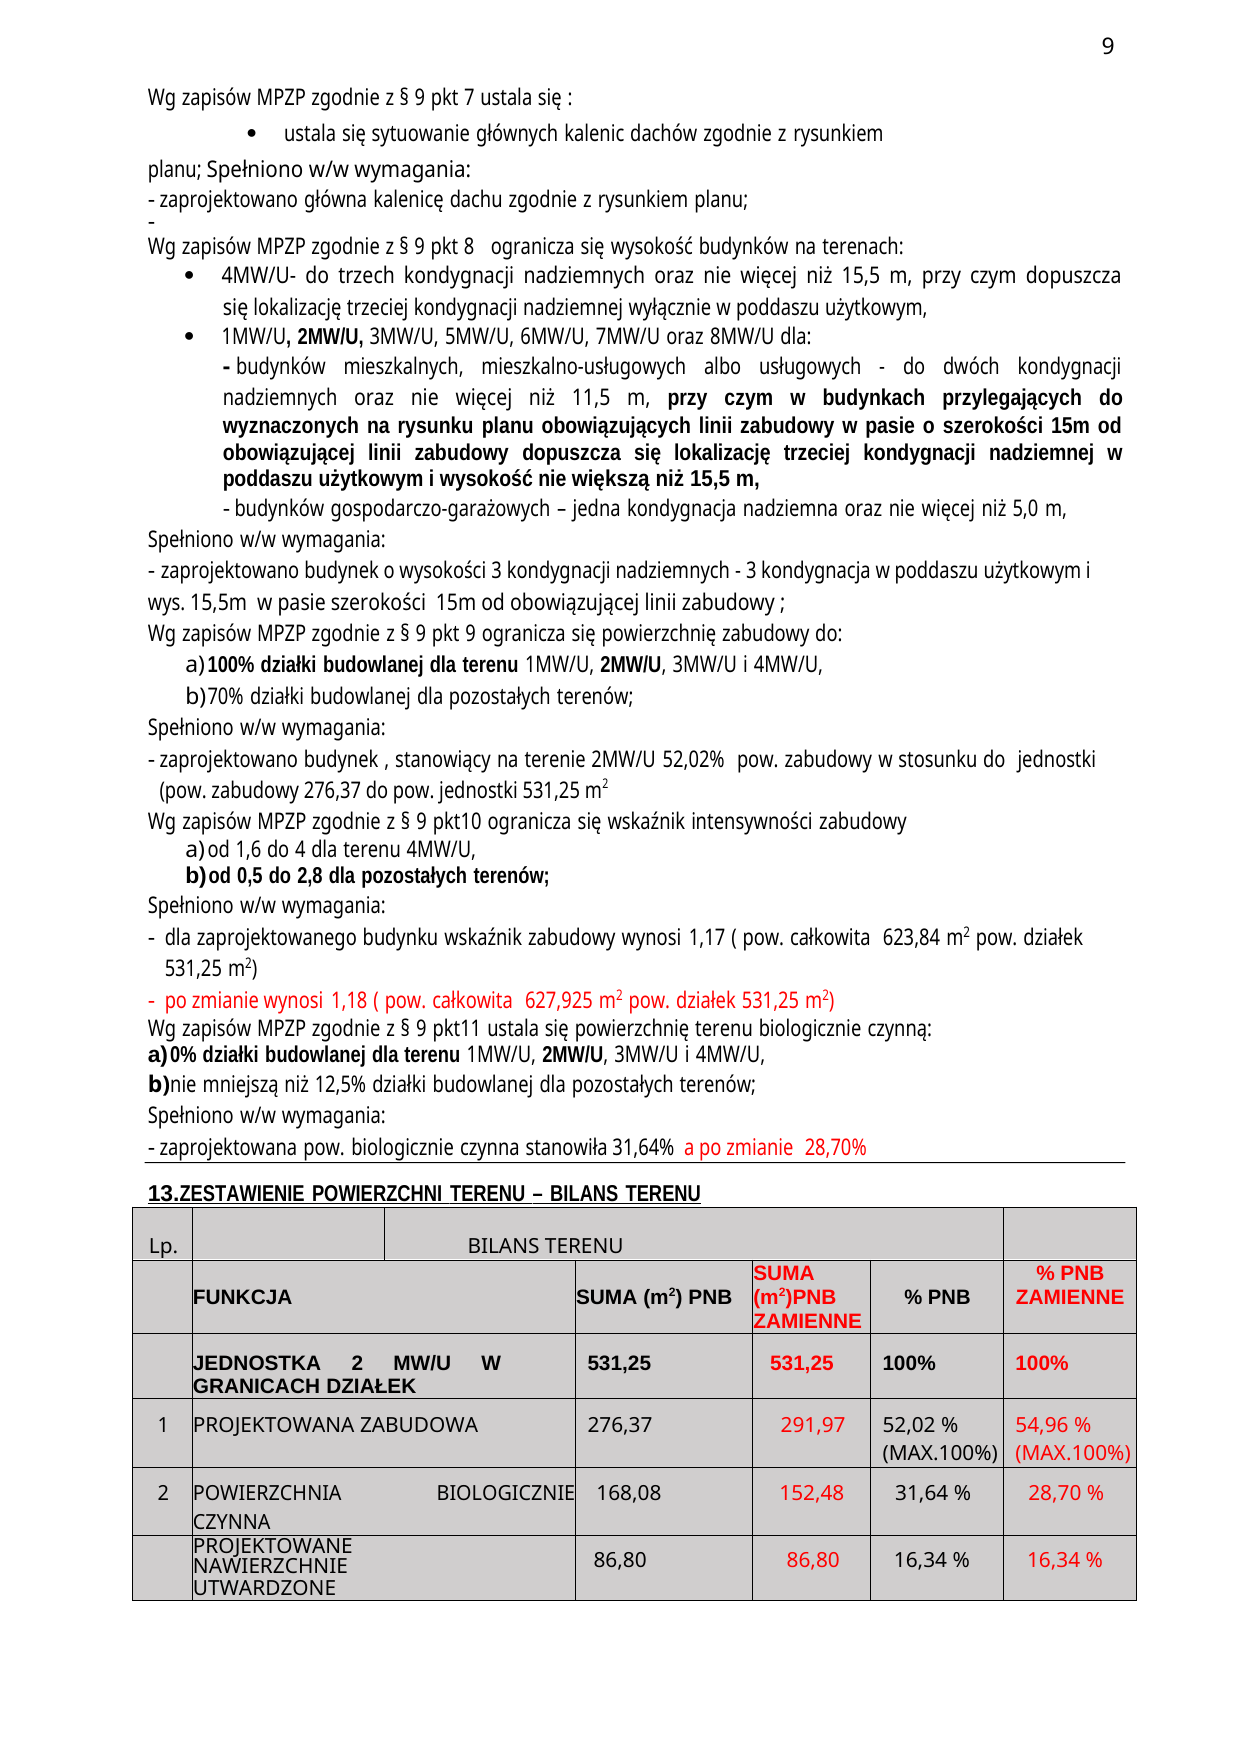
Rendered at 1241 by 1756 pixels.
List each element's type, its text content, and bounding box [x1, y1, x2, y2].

table_cell 531,25 [753, 1334, 870, 1398]
text Spełniono w/w wymagania: [148, 711, 1136, 742]
table_header [193, 1208, 384, 1259]
text Wg zapisów MPZP zgodnie z § 9 pkt 9 ogranicza się powierzchnię zabudowy do: [148, 617, 1136, 648]
list nie mniejszą niż 12,5% działki budowlanej dla pozostałych terenów; [148, 1068, 1136, 1099]
table_cell 54,96 % (MAX.100%) [1004, 1399, 1136, 1467]
list 1MW/U, 2MW/U, 3MW/U, 5MW/U, 6MW/U, 7MW/U oraz 8MW/U dla: [185, 322, 1136, 350]
table_cell 168,08 [576, 1468, 752, 1535]
text Spełniono w/w wymagania: [148, 889, 1136, 920]
table_cell POWIERZCHNIA BIOLOGICZNIE CZYNNA [193, 1468, 575, 1535]
table_cell 28,70 % [1004, 1468, 1136, 1535]
list 70% działki budowlanej dla pozostałych terenów; [185, 680, 1136, 711]
list od 1,6 do 4 dla terenu 4MW/U, [185, 837, 1136, 863]
list budynków mieszkalnych, mieszkalno-usługowych albo usługowych - do dwóch kondygnacji nadziemnych oraz nie więcej niż 11,5 m, przy czym w budynkach przylegających do wyznaczonych na rysunku planu obowiązujących linii zabudowy w pasie o szerokości 15m od obowiązującej linii zabudowy dopuszcza się lokalizację trzeciej kondygnacji nadziemnej w poddaszu użytkowym i wysokość nie większą niż 15,5 m, [223, 350, 1123, 492]
table_cell 2 [133, 1468, 192, 1535]
text Spełniono w/w wymagania: [148, 1099, 1136, 1131]
table_cell 531,25 [576, 1334, 752, 1398]
list po zmianie wynosi 1,18 ( pow. całkowita 627,925 m2 pow. działek 531,25 m2) [148, 984, 1136, 1015]
list zaprojektowana pow. biologicznie czynna stanowiła 31,64% a po zmianie 28,70% [148, 1131, 1136, 1162]
list budynków gospodarczo-garażowych – jedna kondygnacja nadziemna oraz nie więcej niż 5,0 m, [223, 492, 1136, 523]
table_cell 276,37 [576, 1399, 752, 1467]
table_cell % PNB ZAMIENNE [1004, 1261, 1136, 1333]
table_cell % PNB [871, 1261, 1003, 1333]
text Wg zapisów MPZP zgodnie z § 9 pkt 8 ogranicza się wysokość budynków na terenach: [148, 233, 1136, 259]
table_header BILANS TERENU [385, 1208, 1003, 1259]
table_cell 100% [1004, 1334, 1136, 1398]
subtitle ZESTAWIENIE POWIERZCHNI TERENU – BILANS TERENU [148, 1180, 1136, 1207]
table_cell 100% [871, 1334, 1003, 1398]
table_cell SUMA (m2) PNB [576, 1261, 752, 1333]
table_cell 31,64 % [871, 1468, 1003, 1535]
table_cell [133, 1261, 192, 1333]
table_cell 86,80 [753, 1536, 870, 1600]
table_cell 152,48 [753, 1468, 870, 1535]
table_cell SUMA (m2)PNB ZAMIENNE [753, 1261, 870, 1333]
list ustala się sytuowanie głównych kalenic dachów zgodnie z rysunkiem planu; Spełniono w/w wymagania: [148, 117, 913, 185]
list zaprojektowano główna kalenicę dachu zgodnie z rysunkiem planu; [148, 190, 1136, 212]
table_cell 16,34 % [871, 1536, 1003, 1600]
table_cell 1 [133, 1399, 192, 1467]
table_cell PROJEKTOWANE NAWIERZCHNIE UTWARDZONE [193, 1536, 575, 1600]
list zaprojektowano budynek , stanowiący na terenie 2MW/U 52,02% pow. zabudowy w stosunku do jednostki (pow. zabudowy 276,37 do pow. jednostki 531,25 m2 [148, 743, 1136, 805]
table_cell PROJEKTOWANA ZABUDOWA [193, 1399, 575, 1467]
list 0% działki budowlanej dla terenu 1MW/U, 2MW/U, 3MW/U i 4MW/U, [148, 1041, 1136, 1068]
table_cell 52,02 % (MAX.100%) [871, 1399, 1003, 1467]
table_cell FUNKCJA [193, 1261, 575, 1333]
text Wg zapisów MPZP zgodnie z § 9 pkt11 ustala się powierzchnię terenu biologicznie czynną: [148, 1015, 1136, 1041]
subtitle od 0,5 do 2,8 dla pozostałych terenów; [185, 863, 1136, 889]
table_cell 16,34 % [1004, 1536, 1136, 1600]
list 4MW/U- do trzech kondygnacji nadziemnych oraz nie więcej niż 15,5 m, przy czym dopuszcza się lokalizację trzeciej kondygnacji nadziemnej wyłącznie w poddaszu użytkowym, [185, 259, 1122, 322]
table_header Lp. [133, 1208, 192, 1259]
list zaprojektowano budynek o wysokości 3 kondygnacji nadziemnych - 3 kondygnacja w poddaszu użytkowym i wys. 15,5m w pasie szerokości 15m od obowiązującej linii zabudowy ; [148, 554, 1122, 617]
table_cell 86,80 [576, 1536, 752, 1600]
list 100% działki budowlanej dla terenu 1MW/U, 2MW/U, 3MW/U i 4MW/U, [185, 648, 1136, 680]
text Spełniono w/w wymagania: [148, 523, 1136, 554]
table_header [1004, 1208, 1136, 1259]
table_cell JEDNOSTKA 2 MW/U W GRANICACH DZIAŁEK [193, 1334, 575, 1398]
table_cell [133, 1536, 192, 1600]
table_cell [133, 1334, 192, 1398]
text Wg zapisów MPZP zgodnie z § 9 pkt10 ogranicza się wskaźnik intensywności zabudowy [148, 805, 1136, 837]
text Wg zapisów MPZP zgodnie z § 9 pkt 7 ustala się : [148, 81, 1136, 112]
table_cell 291,97 [753, 1399, 870, 1467]
list dla zaprojektowanego budynku wskaźnik zabudowy wynosi 1,17 ( pow. całkowita 623,84 m2 pow. działek 531,25 m2) [148, 921, 1136, 983]
